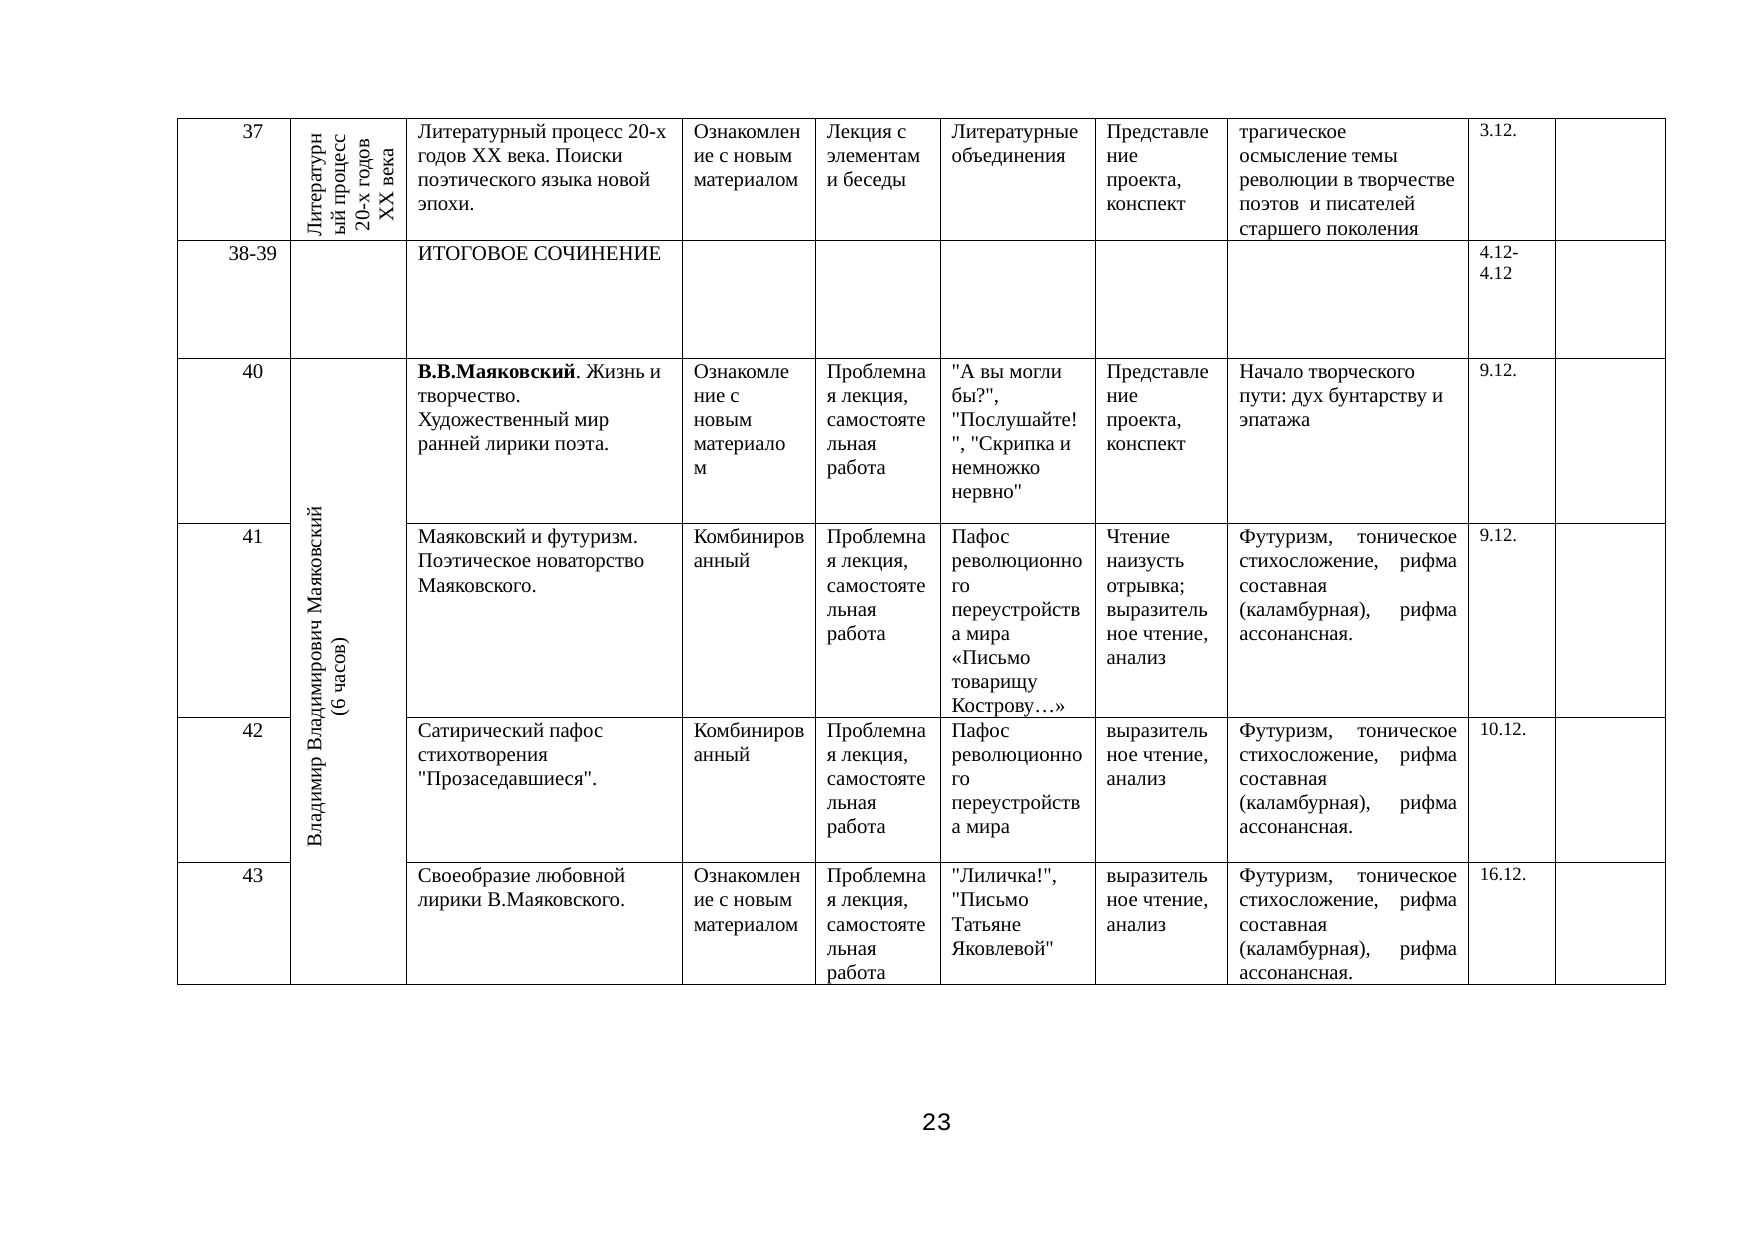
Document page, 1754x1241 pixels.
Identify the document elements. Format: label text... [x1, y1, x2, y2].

table_cell ИТОГОВОЕ СОЧИНЕНИЕ [407, 241, 682, 358]
table_cell Сатирический пафос стихотворения "Прозаседавшиеся". [407, 718, 682, 862]
table_cell Своеобразие любовной лирики В.Маяковского. [407, 863, 682, 984]
table_cell "А вы могли бы?", "Послушайте!", "Скрипка и немножко нервно" [941, 359, 1095, 523]
table_cell [683, 241, 815, 358]
table_cell [1556, 119, 1665, 239]
table_cell "Лиличка!", "Письмо Татьяне Яковлевой" [941, 863, 1095, 984]
table_cell Футуризм, тоническое стихосложение, рифма составная (каламбурная), рифма ассонансная. [1228, 524, 1468, 717]
table_cell 9.12. [1469, 359, 1555, 523]
table_cell Ознакомление с новым материалом [683, 119, 815, 239]
table_cell Комбинированный [683, 718, 815, 862]
table_cell 40 [178, 359, 290, 523]
table_cell Проблемная лекция, самостоятельная работа [816, 524, 940, 717]
table_cell 37 [178, 119, 290, 239]
table_cell Литературный процесс 20-х годов XX века (3 часа) [291, 119, 406, 239]
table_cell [1228, 863, 1468, 984]
table_cell выразительное чтение, анализ [1096, 718, 1227, 862]
table_cell 43 [178, 863, 290, 984]
table_cell Пафос революционного переустройства мира [941, 718, 1095, 862]
table_cell Лекция с элементами беседы [816, 119, 940, 239]
table_cell Маяковский и футуризм. Поэтическое новаторство Маяковского. [407, 524, 682, 717]
table_cell Литературный процесс 20-х годов XX века. Поиски поэтического языка новой эпохи. [407, 119, 682, 239]
table_cell 9.12. [1469, 524, 1555, 717]
table_cell [1228, 241, 1468, 358]
table_cell выразительное чтение, анализ [1096, 863, 1227, 984]
table_cell Проблемная лекция, самостоятельная работа [816, 863, 940, 984]
table_cell [1556, 524, 1665, 717]
table_cell Представление проекта, конспект [1096, 119, 1227, 239]
table_cell Начало творческого пути: дух бунтарству и эпатажа [1228, 359, 1468, 523]
table_cell [1096, 241, 1227, 358]
table_cell 3.12. [1469, 119, 1555, 239]
table_cell 42 [178, 718, 290, 862]
table_cell Пафос революционного переустройства мира «Письмо товарищу Кострову…» [941, 524, 1095, 717]
table_cell Ознакомление с новым материалом [683, 359, 815, 523]
table_cell [1556, 241, 1665, 358]
table_cell 41 [178, 524, 290, 717]
table_cell [816, 241, 940, 358]
table_cell 10.12. [1469, 718, 1555, 862]
table_cell Представление проекта, конспект [1096, 359, 1227, 523]
table_cell Комбинированный [683, 524, 815, 717]
table_cell 4.12-4.12 [1469, 241, 1555, 358]
table_cell [941, 241, 1095, 358]
table_cell Ознакомление с новым материалом [683, 863, 815, 984]
table_cell Владимир Владимирович Маяковский (6 часов) [291, 359, 406, 984]
table_cell трагическое осмысление темы революции в творчестве поэтов и писателей старшего поколения [1228, 119, 1468, 239]
table_cell 16.12. [1469, 863, 1555, 984]
table_cell В.В.Маяковский. Жизнь и творчество. Художественный мир ранней лирики поэта. [407, 359, 682, 523]
table_cell [1556, 359, 1665, 523]
table_cell Литературные объединения [941, 119, 1095, 239]
table_cell [291, 241, 406, 358]
table_cell Проблемная лекция, самостоятельная работа [816, 718, 940, 862]
table_cell [1556, 718, 1665, 862]
table_cell [1556, 863, 1665, 984]
table_cell Чтение наизусть отрывка; выразительное чтение, анализ [1096, 524, 1227, 717]
table_cell 38-39 [178, 241, 290, 358]
table_cell Футуризм, тоническое стихосложение, рифма составная (каламбурная), рифма ассонансная. [1228, 718, 1468, 862]
table_cell Проблемная лекция, самостоятельная работа [816, 359, 940, 523]
